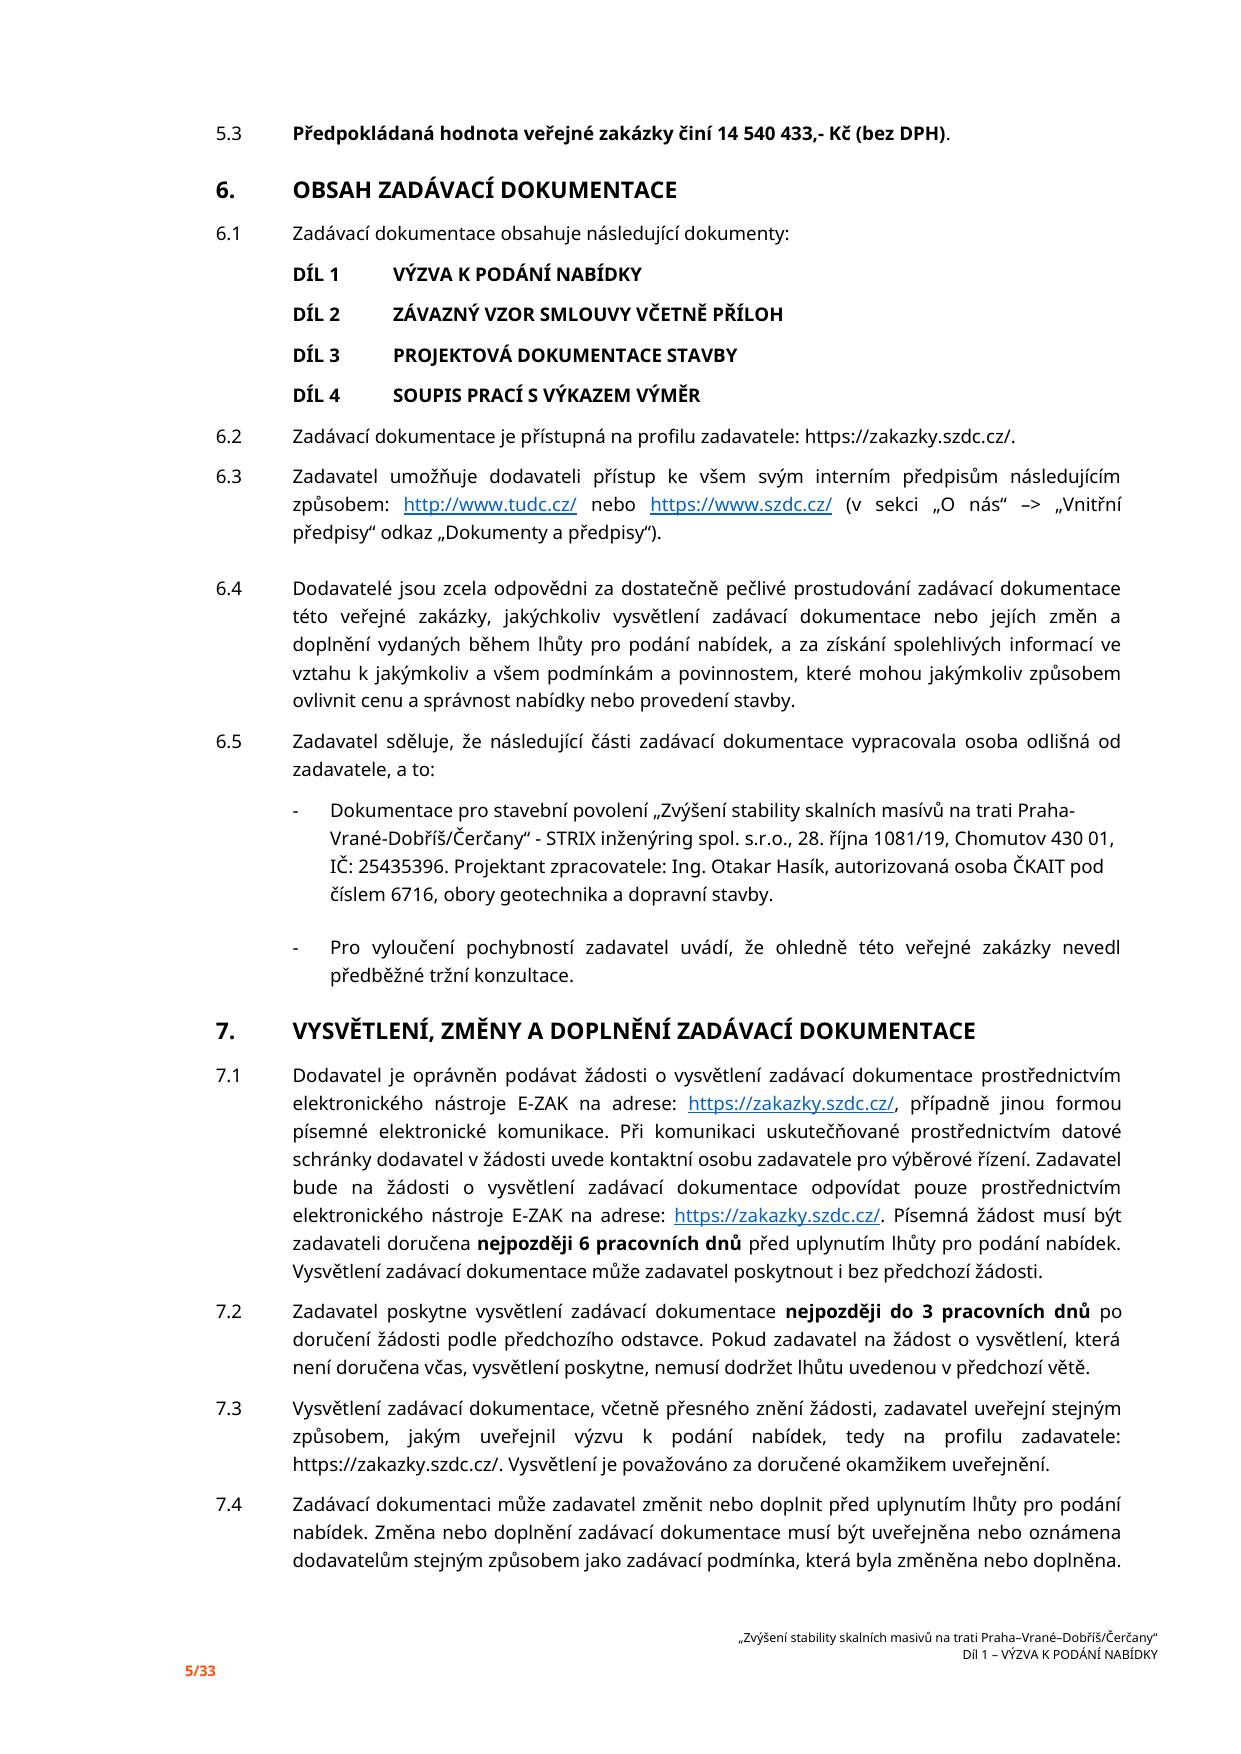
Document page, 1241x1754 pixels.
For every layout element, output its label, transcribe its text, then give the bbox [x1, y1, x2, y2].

list Pro vyloučení pochybností zadavatel uvádí, že ohledně této veřejné zakázky nevedl předběžné tržní konzultace. [292, 934, 1122, 987]
text DÍL 1 VÝZVA K PODÁNÍ NABÍDKY [292, 261, 1122, 287]
text Vysvětlení zadávací dokumentace, včetně přesného znění žádosti, zadavatel uveřejní stejným způsobem, jakým uveřejnil výzvu k podání nabídek, tedy na profilu zadavatele: https://zakazky.szdc.cz/. Vysvětlení je považováno za doručené okamžikem uveřejnění. [216, 1395, 1122, 1477]
text OBSAH ZADÁVACÍ DOKUMENTACE [216, 174, 1122, 205]
text Zadávací dokumentace obsahuje následující dokumenty: [216, 221, 1122, 246]
text Zadávací dokumentaci může zadavatel změnit nebo doplnit před uplynutím lhůty pro podání nabídek. Změna nebo doplnění zadávací dokumentace musí být uveřejněna nebo oznámena dodavatelům stejným způsobem jako zadávací podmínka, která byla změněna nebo doplněna. [216, 1492, 1122, 1573]
text Předpokládaná hodnota veřejné zakázky činí 14 540 433,- Kč (bez DPH). [216, 121, 1122, 146]
text VYSVĚTLENÍ, ZMĚNY A DOPLNĚNÍ ZADÁVACÍ DOKUMENTACE [216, 1015, 1122, 1046]
text DÍL 2 ZÁVAZNÝ VZOR SMLOUVY VČETNĚ PŘÍLOH [292, 302, 1122, 327]
text Zadavatel sděluje, že následující části zadávací dokumentace vypracovala osoba odlišná od zadavatele, a to: [216, 728, 1122, 782]
text Dodavatelé jsou zcela odpovědni za dostatečně pečlivé prostudování zadávací dokumentace této veřejné zakázky, jakýchkoliv vysvětlení zadávací dokumentace nebo jejích změn a doplnění vydaných během lhůty pro podání nabídek, a za získání spolehlivých informací ve vztahu k jakýmkoliv a všem podmínkám a povinnostem, které mohou jakýmkoliv způsobem ovlivnit cenu a správnost nabídky nebo provedení stavby. [216, 576, 1122, 713]
text DÍL 3 PROJEKTOVÁ DOKUMENTACE STAVBY [292, 342, 1122, 368]
text DÍL 4 SOUPIS PRACÍ S VÝKAZEM VÝMĚR [292, 383, 1122, 408]
text Zadavatel umožňuje dodavateli přístup ke všem svým interním předpisům následujícím způsobem: http://www.tudc.cz/ nebo https://www.szdc.cz/ (v sekci „O nás“ –> „Vnitřní předpisy“ odkaz „Dokumenty a předpisy“). [216, 464, 1122, 545]
text Dodavatel je oprávněn podávat žádosti o vysvětlení zadávací dokumentace prostřednictvím elektronického nástroje E-ZAK na adrese: https://zakazky.szdc.cz/, případně jinou formou písemné elektronické komunikace. Při komunikaci uskutečňované prostřednictvím datové schránky dodavatel v žádosti uvede kontaktní osobu zadavatele pro výběrové řízení. Zadavatel bude na žádosti o vysvětlení zadávací dokumentace odpovídat pouze prostřednictvím elektronického nástroje E-ZAK na adrese: https://zakazky.szdc.cz/. Písemná žádost musí být zadavateli doručena nejpozději 6 pracovních dnů před uplynutím lhůty pro podání nabídek. Vysvětlení zadávací dokumentace může zadavatel poskytnout i bez předchozí žádosti. [216, 1062, 1122, 1283]
list Dokumentace pro stavební povolení „Zvýšení stability skalních masívů na trati Praha-Vrané-Dobříš/Čerčany“ - STRIX inženýring spol. s.r.o., 28. října 1081/19, Chomutov 430 01, IČ: 25435396. Projektant zpracovatele: Ing. Otakar Hasík, autorizovaná osoba ČKAIT pod číslem 6716, obory geotechnika a dopravní stavby. [292, 797, 1122, 906]
text Zadavatel poskytne vysvětlení zadávací dokumentace nejpozději do 3 pracovních dnů po doručení žádosti podle předchozího odstavce. Pokud zadavatel na žádost o vysvětlení, která není doručena včas, vysvětlení poskytne, nemusí dodržet lhůtu uvedenou v předchozí větě. [216, 1298, 1122, 1380]
text Zadávací dokumentace je přístupná na profilu zadavatele: https://zakazky.szdc.cz/. [216, 423, 1122, 449]
